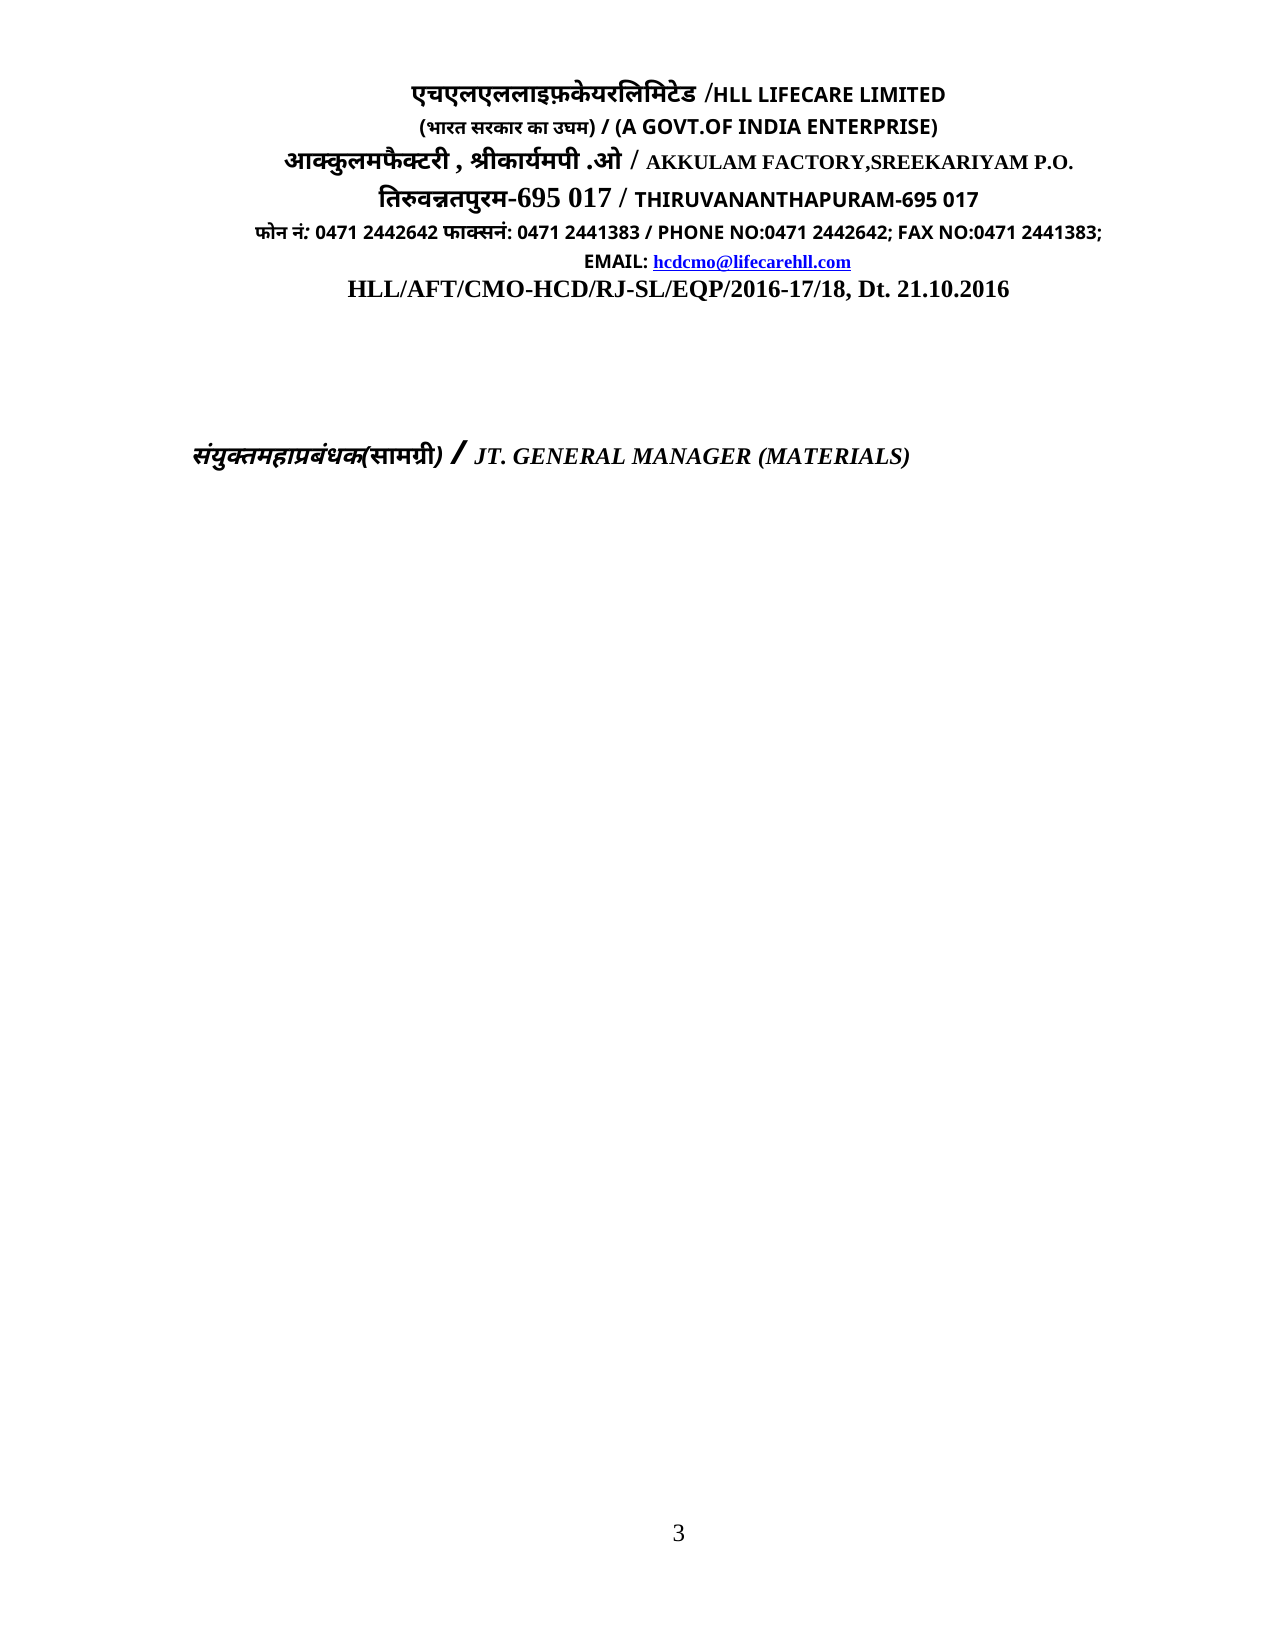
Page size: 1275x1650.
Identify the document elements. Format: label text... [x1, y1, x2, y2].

text संयुक्तमहाप्रबंधक(सामग्री) / JT. GENERAL MANAGER (MATERIALS) [131, 429, 1226, 475]
